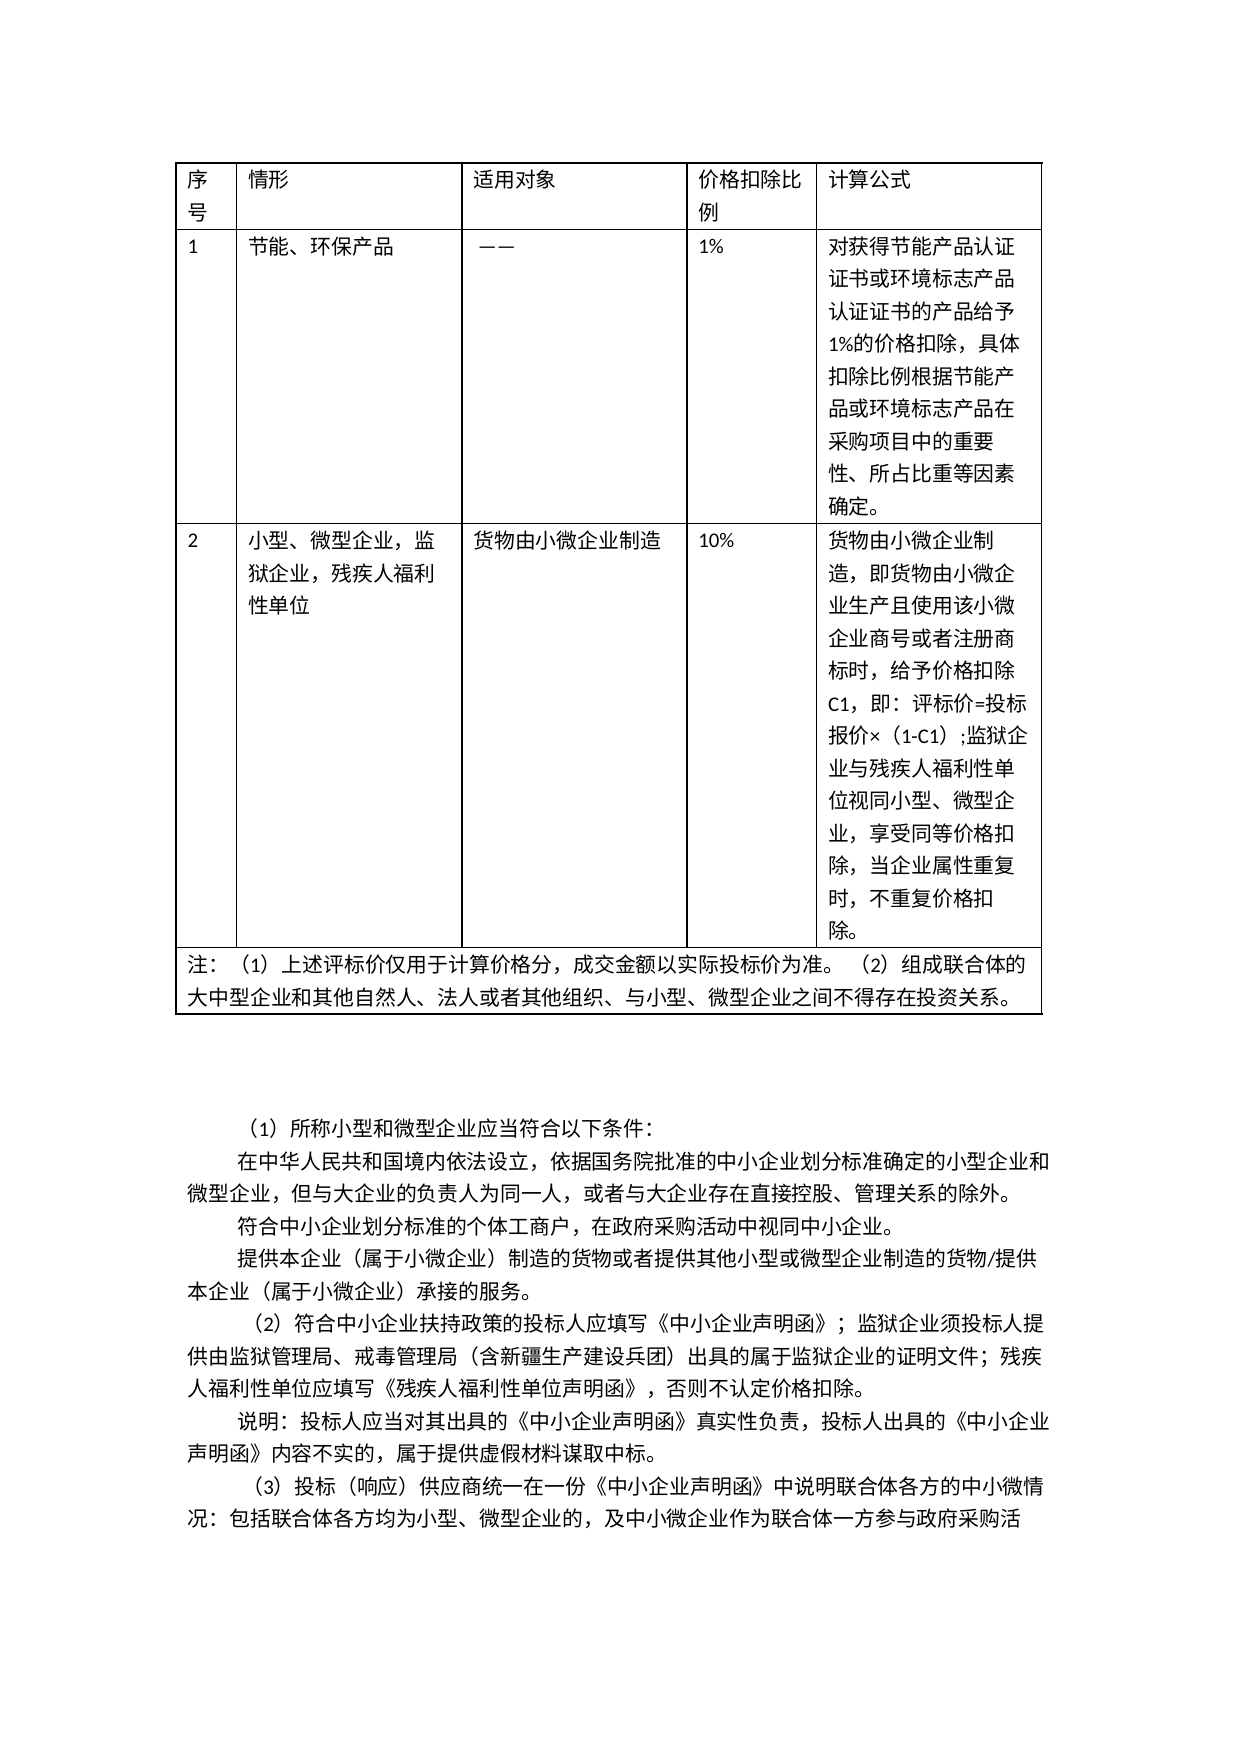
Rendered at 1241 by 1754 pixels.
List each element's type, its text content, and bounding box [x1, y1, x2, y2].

table_header 适用对象 [463, 164, 686, 228]
table_cell 10% [688, 524, 816, 947]
table_cell 节能、环保产品 [237, 230, 461, 523]
table_cell 2 [177, 524, 236, 947]
table_cell —— [463, 230, 686, 523]
table_header 情形 [237, 164, 461, 228]
table_cell 注：（1）上述评标价仅用于计算价格分，成交金额以实际投标价为准。 （2）组成联合体的大中型企业和其他自然人、法人或者其他组织、与小型、微型企业之间不得存在投资关系。 [177, 948, 1041, 1013]
table_cell 货物由小微企业制造 [463, 524, 686, 947]
text 符合中小企业划分标准的个体工商户，在政府采购活动中视同中小企业。 [187, 1210, 1053, 1242]
text 在中华人民共和国境内依法设立，依据国务院批准的中小企业划分标准确定的小型企业和微型企业，但与大企业的负责人为同一人，或者与大企业存在直接控股、管理关系的除外。 [187, 1145, 1053, 1210]
text （1）所称小型和微型企业应当符合以下条件： [187, 1112, 1053, 1145]
table_header 价格扣除比例 [688, 164, 816, 228]
table_header 计算公式 [817, 164, 1041, 228]
table_cell 货物由小微企业制造，即货物由小微企业生产且使用该小微企业商号或者注册商标时，给予价格扣除C1，即：评标价=投标报价×（1-C1）;监狱企业与残疾人福利性单位视同小型、微型企业，享受同等价格扣除，当企业属性重复时，不重复价格扣除。 [817, 524, 1041, 947]
text （2）符合中小企业扶持政策的投标人应填写《中小企业声明函》；监狱企业须投标人提供由监狱管理局、戒毒管理局（含新疆生产建设兵团）出具的属于监狱企业的证明文件；残疾人福利性单位应填写《残疾人福利性单位声明函》，否则不认定价格扣除。 [187, 1307, 1053, 1405]
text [187, 1470, 1053, 1535]
text 说明：投标人应当对其出具的《中小企业声明函》真实性负责，投标人出具的《中小企业声明函》内容不实的，属于提供虚假材料谋取中标。 [187, 1405, 1053, 1470]
table_cell 小型、微型企业，监狱企业，残疾人福利性单位 [237, 524, 461, 947]
table_cell 1 [177, 230, 236, 523]
table_header 序号 [177, 164, 236, 228]
text 提供本企业（属于小微企业）制造的货物或者提供其他小型或微型企业制造的货物/提供本企业（属于小微企业）承接的服务。 [187, 1242, 1053, 1307]
table_cell 对获得节能产品认证证书或环境标志产品认证证书的产品给予1%的价格扣除，具体扣除比例根据节能产品或环境标志产品在采购项目中的重要性、所占比重等因素确定。 [817, 230, 1041, 523]
table_cell 1% [688, 230, 816, 523]
